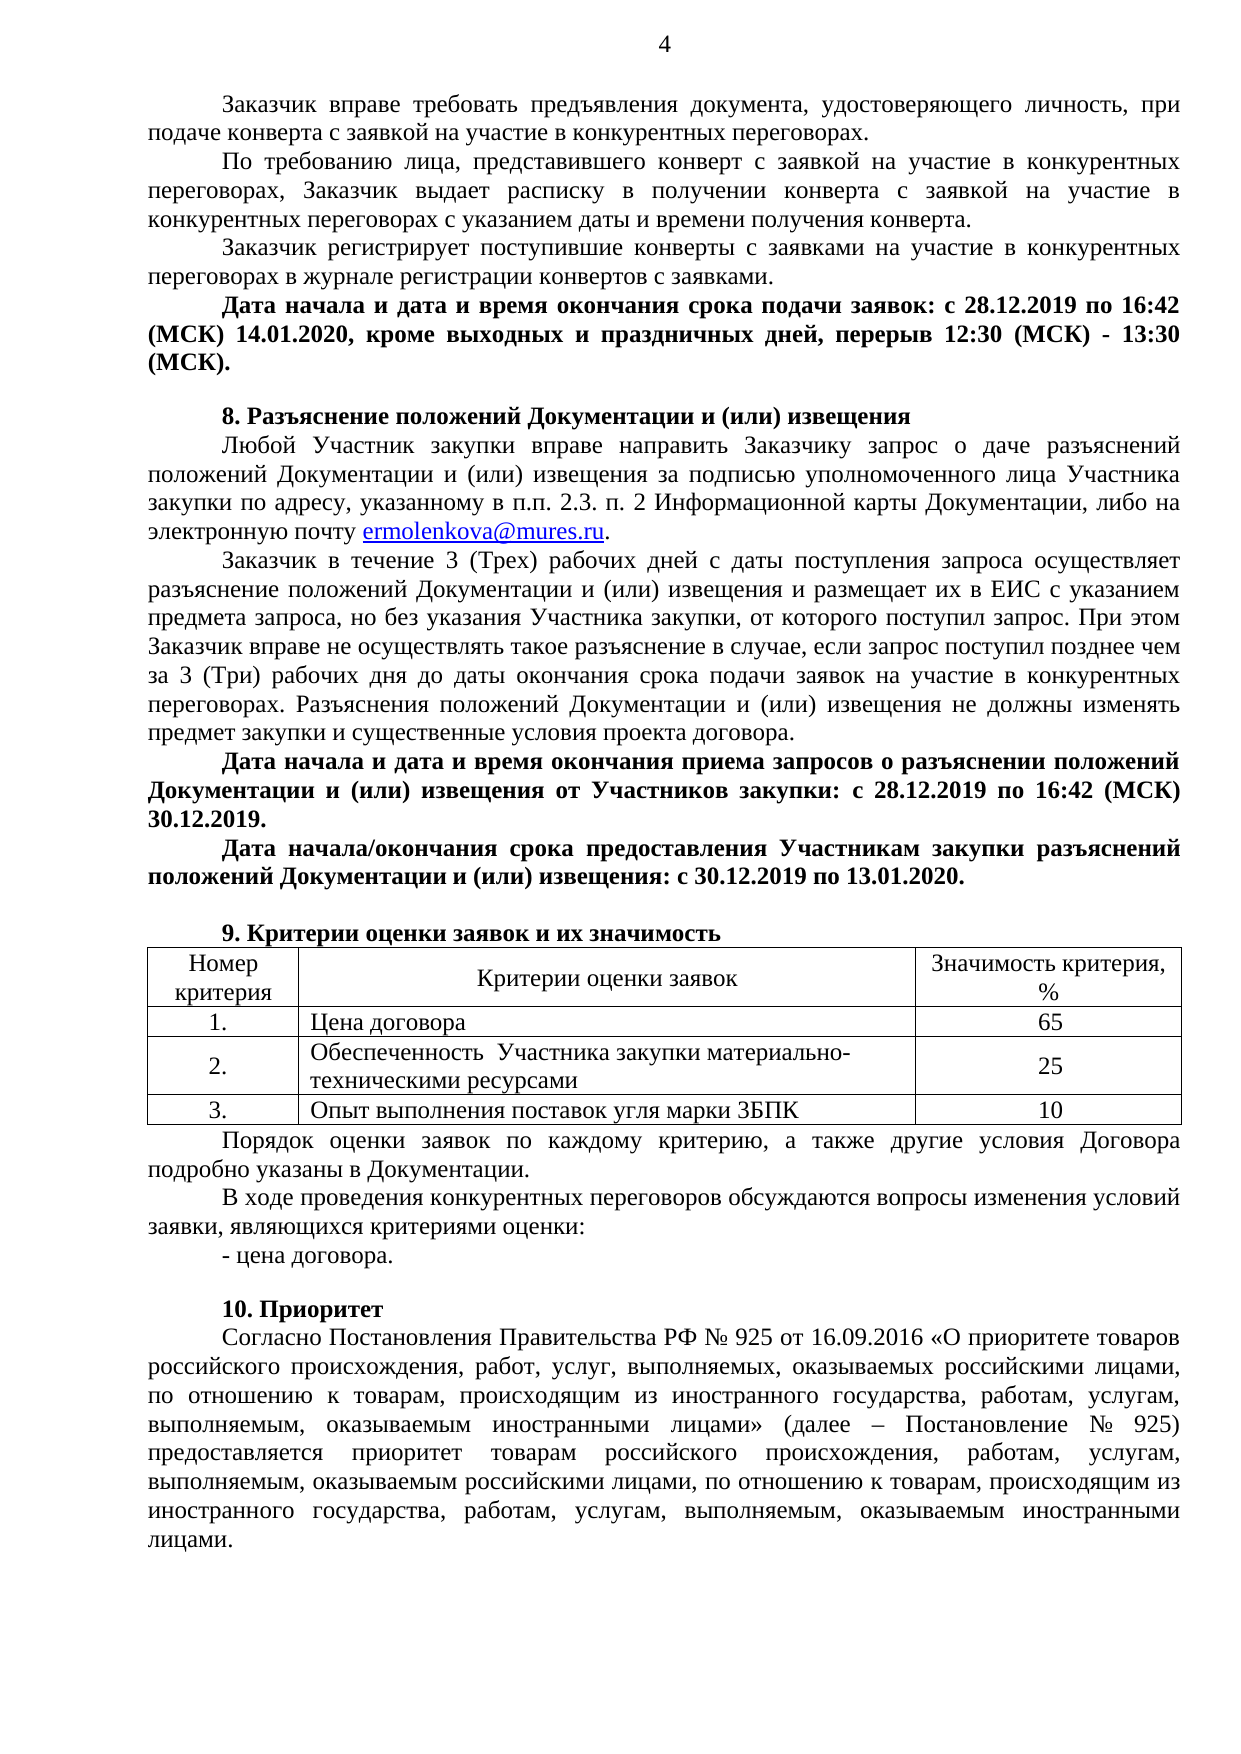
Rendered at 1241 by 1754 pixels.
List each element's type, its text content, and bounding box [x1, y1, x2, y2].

text В ходе проведения конкурентных переговоров обсуждаются вопросы изменения условий заявки, являющихся критериями оценки: [148, 1182, 1181, 1240]
text Согласно Постановления Правительства РФ № 925 от 16.09.2016 «О приоритете товаров российского происхождения, работ, услуг, выполняемых, оказываемых российскими лицами, по отношению к товарам, происходящим из иностранного государства, работам, услугам, выполняемым, оказываемым иностранными лицами» (далее – Постановление № 925) предоставляется приоритет товарам российского происхождения, работам, услугам, выполняемым, оказываемым российскими лицами, по отношению к товарам, происходящим из иностранного государства, работам, услугам, выполняемым, оказываемым иностранными лицами. [148, 1322, 1181, 1552]
table_cell Цена договора [299, 1007, 915, 1036]
subtitle 9. Критерии оценки заявок и их значимость [148, 918, 1181, 947]
table_cell 25 [916, 1037, 1181, 1094]
table_cell 3. [148, 1095, 298, 1124]
text Заказчик вправе требовать предъявления документа, удостоверяющего личность, при подаче конверта с заявкой на участие в конкурентных переговорах. [148, 89, 1181, 146]
table_cell 65 [916, 1007, 1181, 1036]
table_header Критерии оценки заявок [299, 948, 915, 1006]
text Любой Участник закупки вправе направить Заказчику запрос о даче разъяснений положений Документации и (или) извещения за подписью уполномоченного лица Участника закупки по адресу, указанному в п.п. 2.3. п. 2 Информационной карты Документации, либо на электронную почту ermolenkova@mures.ru. [148, 430, 1181, 545]
text Дата начала и дата и время окончания срока подачи заявок: с 28.12.2019 по 16:42 (МСК) 14.01.2020, кроме выходных и праздничных дней, перерыв 12:30 (МСК) - 13:30 (МСК). [148, 290, 1181, 376]
table_cell 10 [916, 1095, 1181, 1124]
text - цена договора. [148, 1240, 1181, 1269]
subtitle 8. Разъяснение положений Документации и (или) извещения [148, 401, 1181, 430]
text Порядок оценки заявок по каждому критерию, а также другие условия Договора подробно указаны в Документации. [148, 1125, 1181, 1182]
text Заказчик в течение 3 (Трех) рабочих дней с даты поступления запроса осуществляет разъяснение положений Документации и (или) извещения и размещает их в ЕИС с указанием предмета запроса, но без указания Участника закупки, от которого поступил запрос. При этом Заказчик вправе не осуществлять такое разъяснение в случае, если запрос поступил позднее чем за 3 (Три) рабочих дня до даты окончания срока подачи заявок на участие в конкурентных переговорах. Разъяснения положений Документации и (или) извещения не должны изменять предмет закупки и существенные условия проекта договора. [148, 545, 1181, 746]
text Дата начала и дата и время окончания приема запросов о разъяснении положений Документации и (или) извещения от Участников закупки: с 28.12.2019 по 16:42 (МСК) 30.12.2019. [148, 746, 1181, 833]
text 10. Приоритет [148, 1294, 1181, 1322]
table_header Номер критерия [148, 948, 298, 1006]
table_cell 1. [148, 1007, 298, 1036]
table_cell Опыт выполнения поставок угля марки 3БПК [299, 1095, 915, 1124]
text По требованию лица, представившего конверт с заявкой на участие в конкурентных переговорах, Заказчик выдает расписку в получении конверта с заявкой на участие в конкурентных переговорах с указанием даты и времени получения конверта. [148, 146, 1181, 232]
table_header Значимость критерия, % [916, 948, 1181, 1006]
text Дата начала/окончания срока предоставления Участникам закупки разъяснений положений Документации и (или) извещения: с 30.12.2019 по 13.01.2020. [148, 833, 1181, 891]
table_cell 2. [148, 1037, 298, 1094]
text Заказчик регистрирует поступившие конверты с заявками на участие в конкурентных переговорах в журнале регистрации конвертов с заявками. [148, 232, 1181, 290]
table_cell Обеспеченность Участника закупки материально-техническими ресурсами [299, 1037, 915, 1094]
